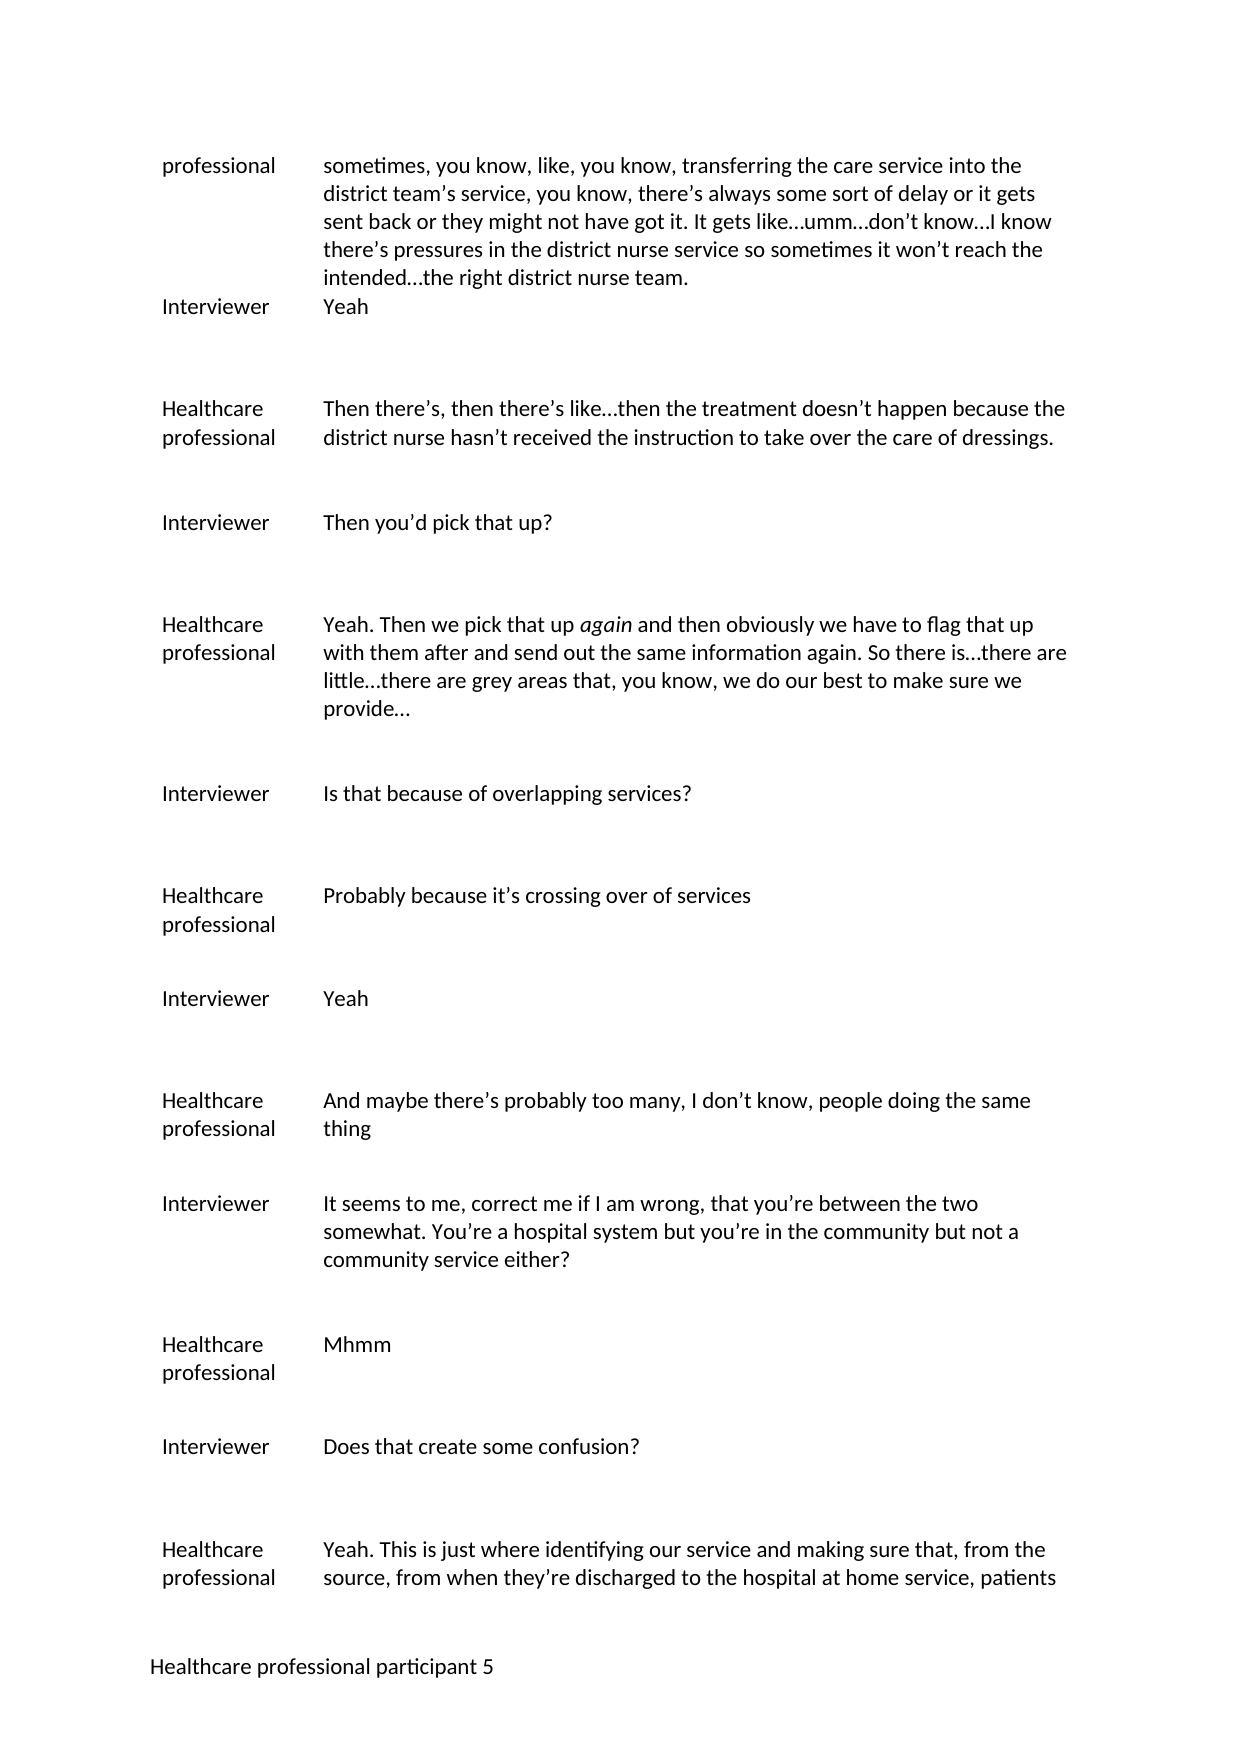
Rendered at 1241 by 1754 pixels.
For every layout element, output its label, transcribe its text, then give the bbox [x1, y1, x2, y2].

table_cell Healthcare professional [151, 1330, 311, 1431]
table_cell Mhmm [312, 1330, 1087, 1431]
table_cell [151, 151, 311, 291]
table_cell Healthcare professional [151, 1086, 311, 1188]
table_cell And maybe there’s probably too many, I don’t know, people doing the same thing [312, 1086, 1087, 1188]
table_cell Interviewer [151, 1433, 311, 1534]
table_cell Yeah. Then we pick that up again and then obviously we have to flag that up with them after and send out the same information again. So there is…there are little…there are grey areas that, you know, we do our best to make sure we provide… [312, 610, 1087, 778]
table_cell Is that because of overlapping services? [312, 779, 1087, 881]
table_cell Interviewer [151, 1189, 311, 1329]
table_cell Then you’d pick that up? [312, 508, 1087, 609]
table_cell Interviewer [151, 779, 311, 881]
table_cell Probably because it’s crossing over of services [312, 882, 1087, 983]
table_cell Yeah [312, 984, 1087, 1085]
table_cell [312, 1535, 1087, 1603]
table_cell Healthcare professional [151, 395, 311, 507]
table_cell Yeah [312, 292, 1087, 393]
table_cell Healthcare professional [151, 610, 311, 778]
table_cell It seems to me, correct me if I am wrong, that you’re between the two somewhat. You’re a hospital system but you’re in the community but not a community service either? [312, 1189, 1087, 1329]
table_cell Interviewer [151, 984, 311, 1085]
table_cell Then there’s, then there’s like…then the treatment doesn’t happen because the district nurse hasn’t received the instruction to take over the care of dressings. [312, 395, 1087, 507]
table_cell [151, 1535, 311, 1603]
table_cell Interviewer [151, 292, 311, 393]
table_cell Does that create some confusion? [312, 1433, 1087, 1534]
table_cell Interviewer [151, 508, 311, 609]
table_cell Healthcare professional [151, 882, 311, 983]
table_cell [312, 151, 1087, 291]
